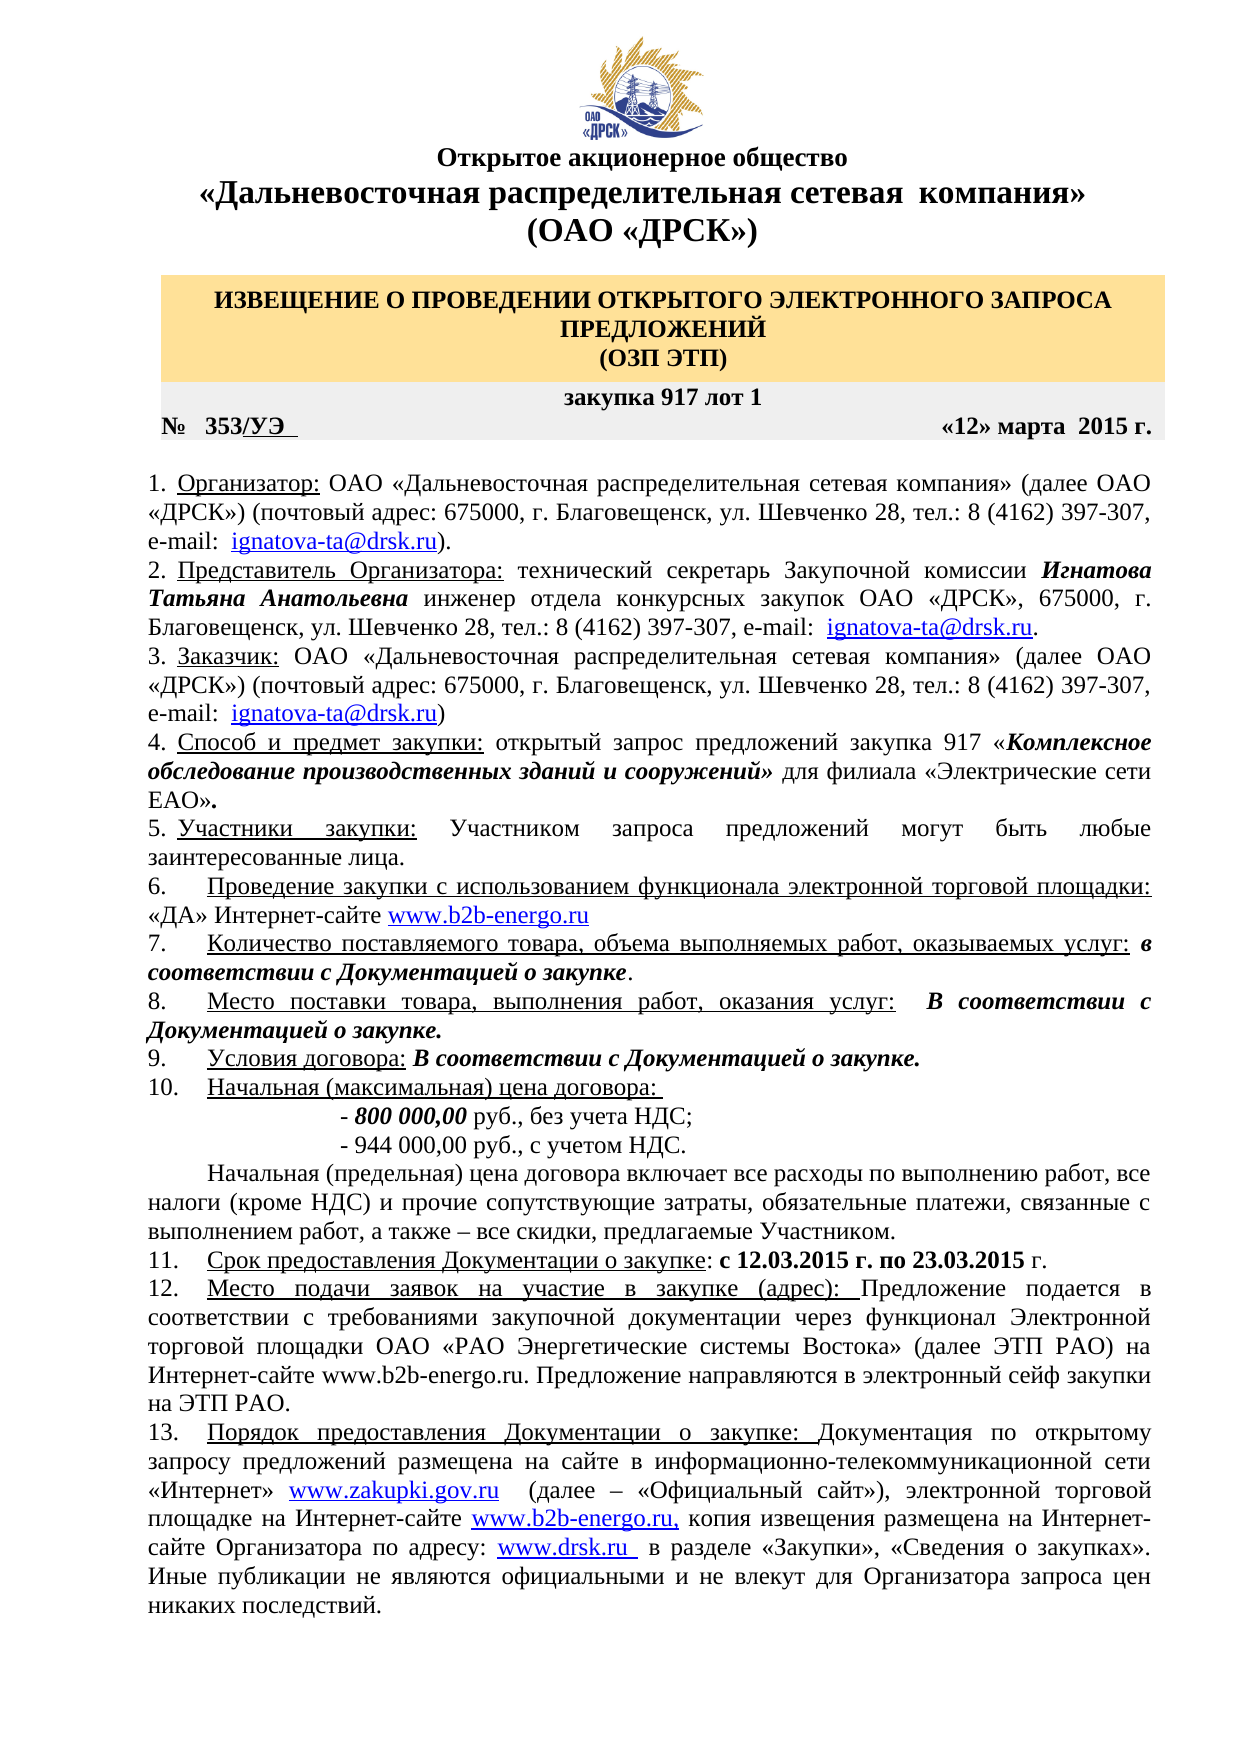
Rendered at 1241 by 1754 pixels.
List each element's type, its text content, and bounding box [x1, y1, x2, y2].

text Начальная (предельная) цена договора включает все расходы по выполнению работ, все налоги (кроме НДС) и прочие сопутствующие затраты, обязательные платежи, связанные с выполнением работ, а также – все скидки, предлагаемые Участником. [148, 1158, 1152, 1245]
text (ОАО «ДРСК») [148, 210, 1137, 249]
list Срок предоставления Документации о закупке: с 12.03.2015 г. по 23.03.2015 г. [148, 1245, 1152, 1273]
table_cell закупка 917 лот 1 [161, 382, 1165, 411]
list Количество поставляемого товара, объема выполняемых работ, оказываемых услуг: в соответствии с Документацией о закупке. [148, 928, 1152, 986]
list Условия договора: В соответствии с Документацией о закупке. [148, 1043, 1152, 1072]
list Проведение закупки с использованием функционала электронной торговой площадки: «ДА» Интернет-сайте www.b2b-energo.ru [148, 871, 1152, 928]
table_cell № 353/УЭ «12» марта 2015 г. [161, 411, 1165, 440]
list Порядок предоставления Документации о закупке: Документация по открытому запросу предложений размещена на сайте в информационно-телекоммуникационной сети «Интернет» www.zakupki.gov.ru (далее – «Официальный сайт»), электронной торговой площадке на Интернет-сайте www.b2b-energo.ru, копия извещения размещена на Интернет-сайте Организатора по адресу: www.drsk.ru в разделе «Закупки», «Сведения о закупках». Иные публикации не являются официальными и не влекут для Организатора запроса цен никаких последствий. [148, 1417, 1152, 1618]
list Начальная (максимальная) цена договора: [148, 1072, 1152, 1101]
table_header ИЗВЕЩЕНИЕ О ПРОВЕДЕНИИ ОТКРЫТОГО ЭЛЕКТРОННОГО ЗАПРОСА ПРЕДЛОЖЕНИЙ (ОЗП ЭТП) [161, 275, 1165, 382]
list Способ и предмет закупки: открытый запрос предложений закупка 917 «Комплексное обследование производственных зданий и сооружений» для филиала «Электрические сети ЕАО». [148, 727, 1152, 813]
list Заказчик: ОАО «Дальневосточная распределительная сетевая компания» (далее ОАО «ДРСК») (почтовый адрес: 675000, г. Благовещенск, ул. Шевченко 28, тел.: 8 (4162) 397-307, e-mail: ignatova-ta@drsk.ru) [148, 641, 1152, 727]
text - 800 000,00 руб., без учета НДС; [281, 1101, 1152, 1130]
list Представитель Организатора: технический секретарь Закупочной комиссии Игнатова Татьяна Анатольевна инженер отдела конкурсных закупок ОАО «ДРСК», 675000, г. Благовещенск, ул. Шевченко 28, тел.: 8 (4162) 397-307, e-mail: ignatova-ta@drsk.ru. [148, 555, 1152, 641]
picture [578, 36, 704, 140]
list Участники закупки: Участником запроса предложений могут быть любые заинтересованные лица. [148, 813, 1152, 871]
list Место подачи заявок на участие в закупке (адрес): Предложение подается в соответствии с требованиями закупочной документации через функционал Электронной торговой площадки ОАО «РАО Энергетические системы Востока» (далее ЭТП РАО) на Интернет-сайте www.b2b-energo.ru. Предложение направляются в электронный сейф закупки на ЭТП РАО. [148, 1273, 1152, 1417]
text - 944 000,00 руб., с учетом НДС. [281, 1130, 1152, 1158]
text «Дальневосточная распределительная сетевая компания» [148, 172, 1137, 210]
list Организатор: ОАО «Дальневосточная распределительная сетевая компания» (далее ОАО «ДРСК») (почтовый адрес: 675000, г. Благовещенск, ул. Шевченко 28, тел.: 8 (4162) 397-307, e-mail: ignatova-ta@drsk.ru). [148, 468, 1152, 555]
list Место поставки товара, выполнения работ, оказания услуг: В соответствии с Документацией о закупке. [148, 986, 1152, 1043]
text Открытое акционерное общество [148, 141, 1137, 172]
